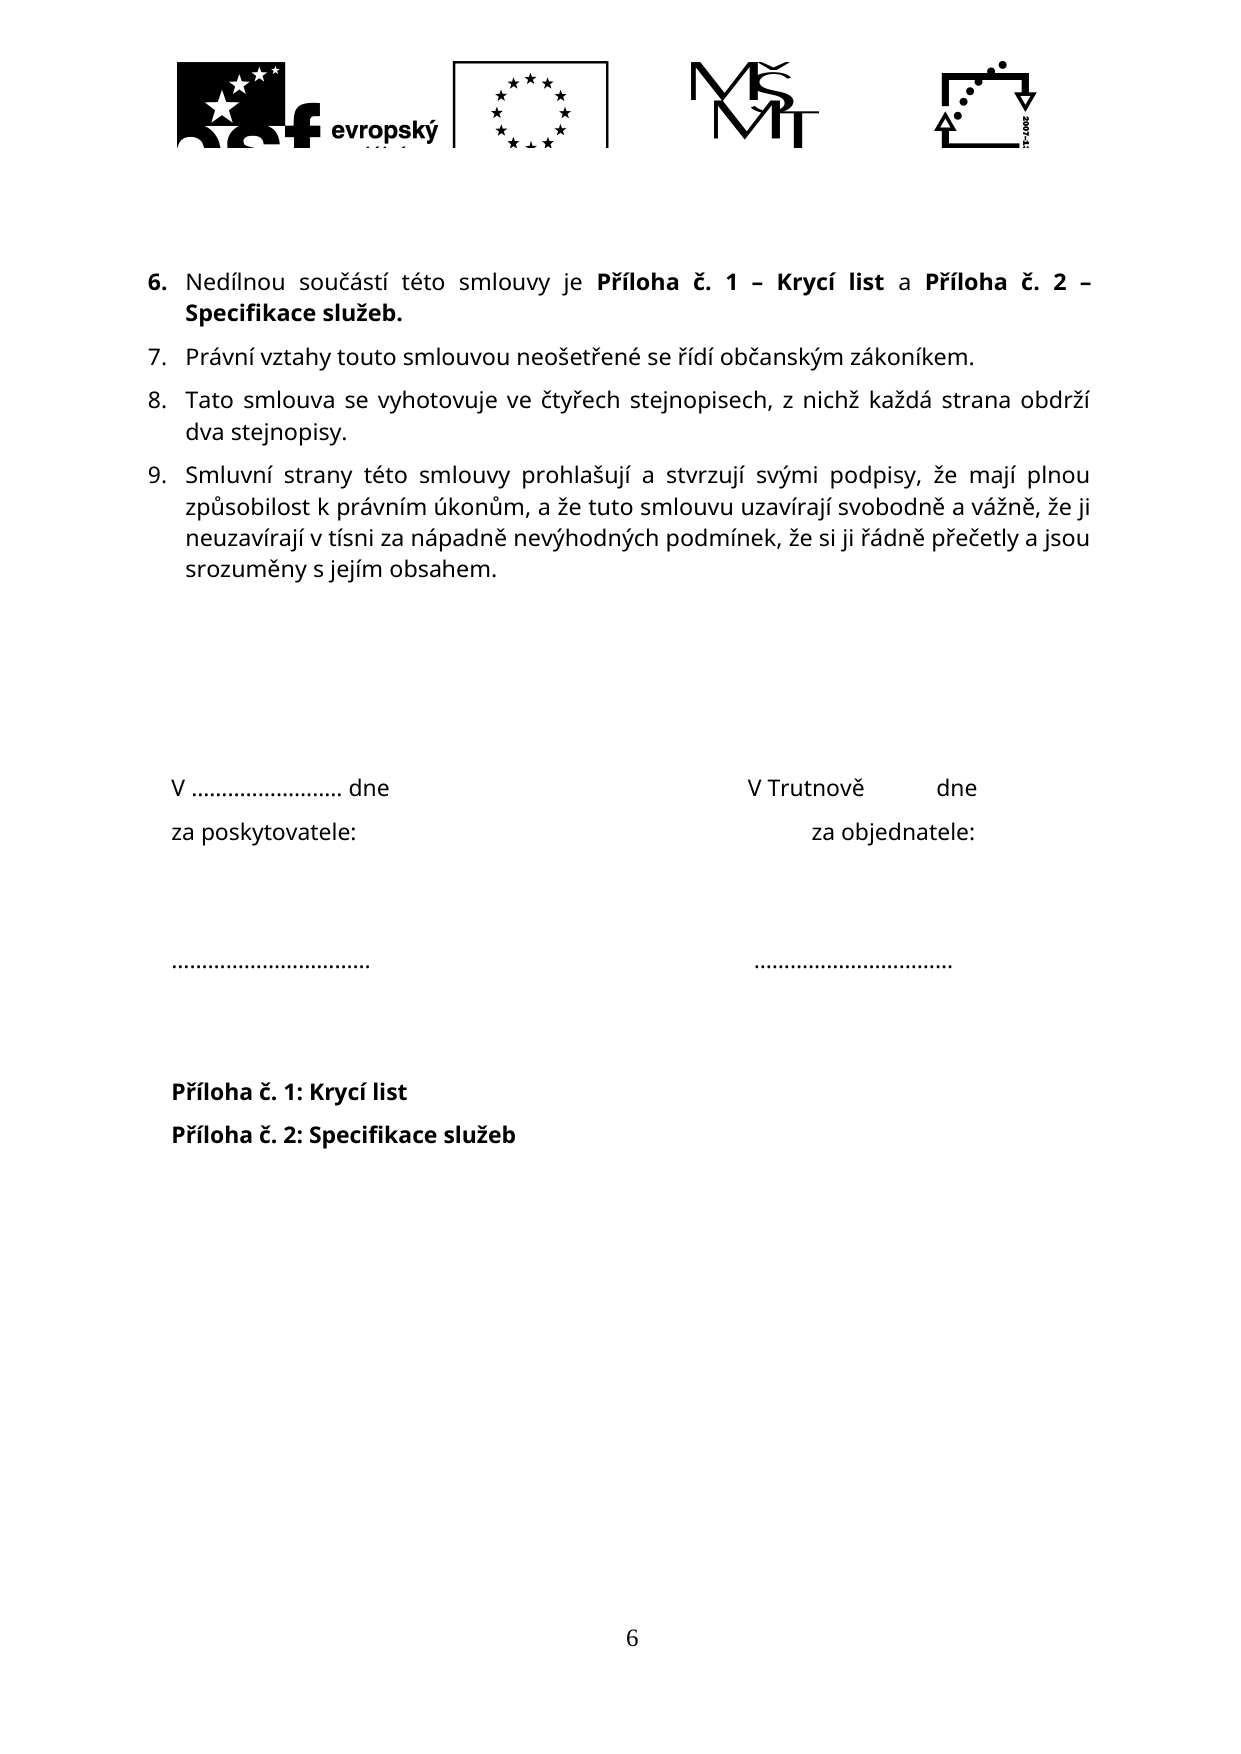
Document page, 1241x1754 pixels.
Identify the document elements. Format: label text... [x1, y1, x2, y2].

list Tato smlouva se vyhotovuje ve čtyřech stejnopisech, z nichž každá strana obdrží dva stejnopisy. [148, 384, 1092, 447]
text V ………..………….. dne V Trutnově dne [171, 772, 1093, 803]
text Příloha č. 2: Specifikace služeb [171, 1119, 1093, 1151]
list Právní vztahy touto smlouvou neošetřené se řídí občanským zákoníkem. [148, 341, 1092, 372]
text …………………………… …………………………… [171, 944, 1093, 976]
text Příloha č. 1: Krycí list [171, 1076, 1093, 1107]
list Nedílnou součástí této smlouvy je Příloha č. 1 – Krycí list a Příloha č. 2 – Specifikace služeb. [148, 148, 1092, 328]
list Smluvní strany této smlouvy prohlašují a stvrzují svými podpisy, že mají plnou způsobilost k právním úkonům, a že tuto smlouvu uzavírají svobodně a vážně, že ji neuzavírají v tísni za nápadně nevýhodných podmínek, že si ji řádně přečetly a jsou srozuměny s jejím obsahem. [148, 459, 1092, 584]
text za poskytovatele: za objednatele: [171, 816, 1093, 847]
picture [129, 21, 1129, 266]
